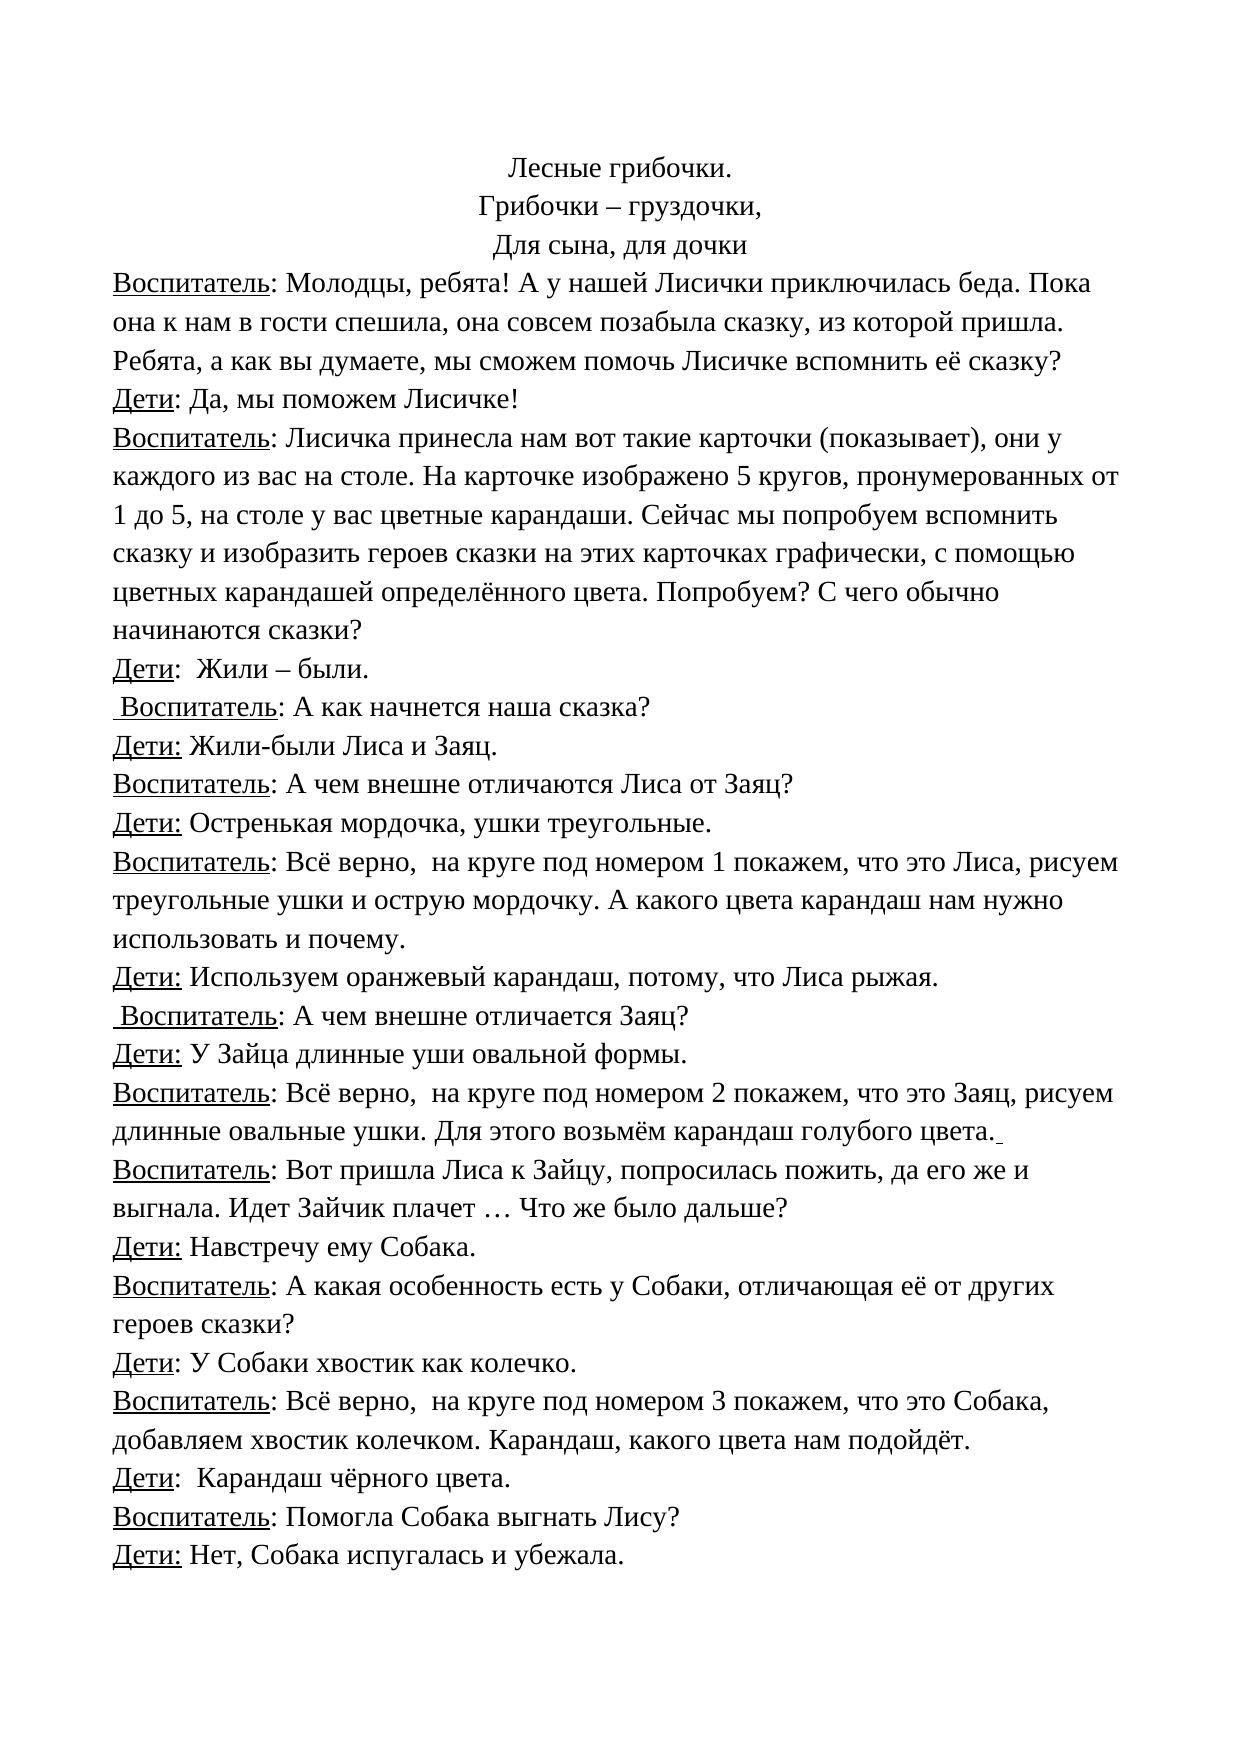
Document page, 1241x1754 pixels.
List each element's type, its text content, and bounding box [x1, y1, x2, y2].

text Лесные грибочки. [112, 150, 1128, 183]
text Воспитатель: Всё верно, на круге под номером 2 покажем, что это Заяц, рисуем длинные овальные ушки. Для этого возьмём карандаш голубого цвета. Воспитатель: Вот пришла Лиса к Зайцу, попросилась пожить, да его же и выгнала. Идет Зайчик плачет … Что же было дальше? [112, 1075, 1128, 1224]
text Дети: Остренькая мордочка, ушки треугольные. [112, 805, 1128, 839]
text Дети: У Собаки хвостик как колечко. [112, 1345, 1128, 1378]
text Воспитатель: Помогла Собака выгнать Лису? [112, 1499, 1128, 1532]
text Воспитатель: А какая особенность есть у Собаки, отличающая её от других героев сказки? [112, 1268, 1128, 1340]
text Дети: Навстречу ему Собака. [112, 1229, 1128, 1263]
text Воспитатель: Лисичка принесла нам вот такие карточки (показывает), они у каждого из вас на столе. На карточке изображено 5 кругов, пронумерованных от 1 до 5, на столе у вас цветные карандаши. Сейчас мы попробуем вспомнить сказку и изобразить героев сказки на этих карточках графически, с помощью цветных карандашей определённого цвета. Попробуем? С чего обычно начинаются сказки? [112, 420, 1128, 646]
text Дети: Карандаш чёрного цвета. [112, 1460, 1128, 1494]
text Дети: Нет, Собака испугалась и убежала. [112, 1537, 1128, 1571]
text Воспитатель: Всё верно, на круге под номером 1 покажем, что это Лиса, рисуем треугольные ушки и острую мордочку. А какого цвета карандаш нам нужно использовать и почему. [112, 844, 1128, 954]
text Воспитатель: А чем внешне отличаются Лиса от Заяц? [112, 767, 1128, 800]
text Дети: Жили-были Лиса и Заяц. [112, 728, 1128, 762]
text Грибочки – груздочки, [112, 188, 1128, 222]
text Для сына, для дочки [112, 227, 1128, 261]
text Воспитатель: А как начнется наша сказка? [112, 689, 1128, 723]
text Дети: Да, мы поможем Лисичке! [112, 381, 1128, 415]
text Воспитатель: А чем внешне отличается Заяц? [112, 998, 1128, 1031]
text Дети: Жили – были. [112, 651, 1128, 684]
text Воспитатель: Молодцы, ребята! А у нашей Лисички приключилась беда. Пока она к нам в гости спешила, она совсем позабыла сказку, из которой пришла. Ребята, а как вы думаете, мы сможем помочь Лисичке вспомнить её сказку? [112, 266, 1128, 376]
text Воспитатель: Всё верно, на круге под номером 3 покажем, что это Собака, добавляем хвостик колечком. Карандаш, какого цвета нам подойдёт. [112, 1383, 1128, 1455]
text Дети: У Зайца длинные уши овальной формы. [112, 1036, 1128, 1070]
text Дети: Используем оранжевый карандаш, потому, что Лиса рыжая. [112, 959, 1128, 993]
